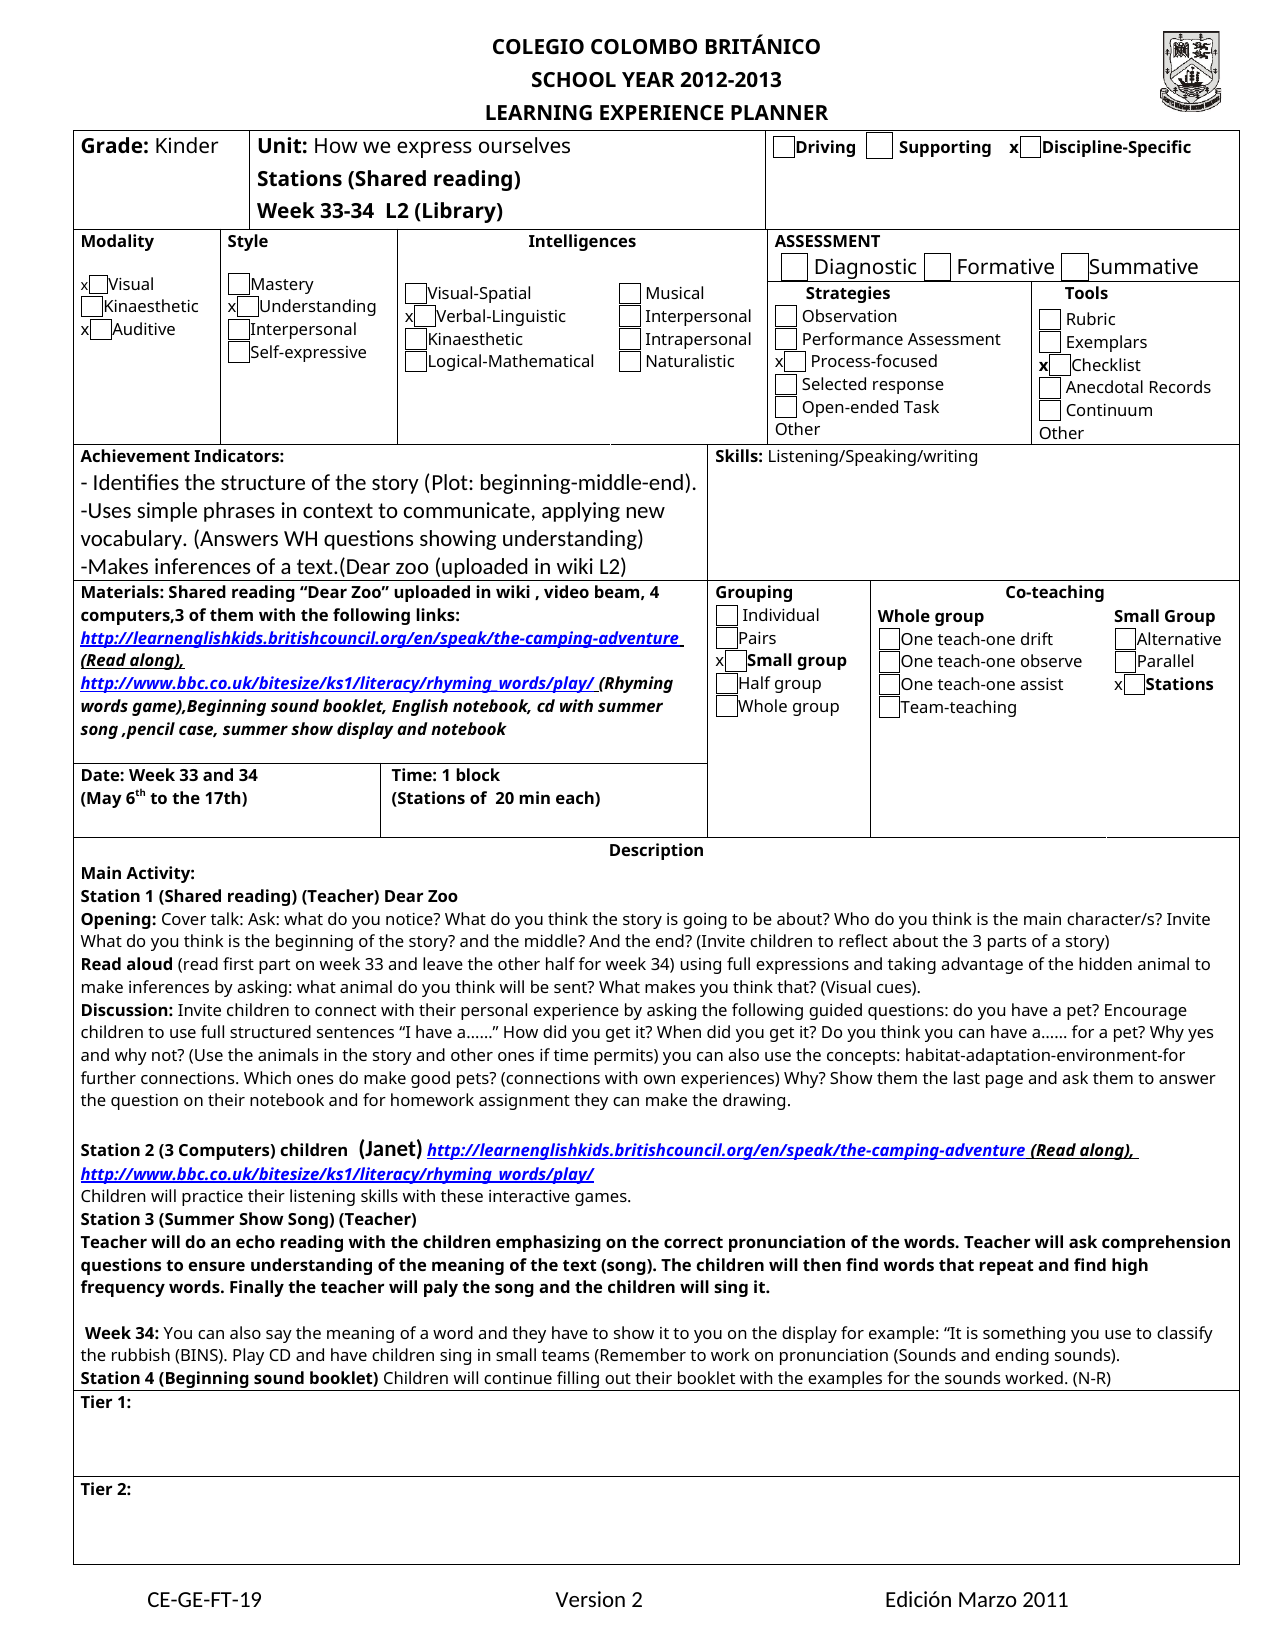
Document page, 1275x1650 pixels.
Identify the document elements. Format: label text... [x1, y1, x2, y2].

table_cell Musical Interpersonal Intrapersonal Naturalistic [611, 282, 767, 444]
table_cell Strategies Observation Performance Assessment x Process-focused Selected response Open-ended Task Other [768, 282, 1031, 444]
table_cell Tier 1: [74, 1391, 1239, 1476]
table_header COLEGIO COLOMBO BRITÁNICO SCHOOL YEAR 2012-2013 LEARNING EXPERIENCE PLANNER [74, 33, 1239, 130]
picture [1160, 31, 1222, 112]
table_cell Unit: How we express ourselves Stations (Shared reading) Week 33-34 L2 (Library) [250, 131, 765, 228]
table_cell Materials: Shared reading “Dear Zoo” uploaded in wiki , video beam, 4 computers,3 of them with the following links: http://learnenglishkids.britishcouncil.org/en/speak/the-camping-adventure (Read along), http://www.bbc.co.uk/bitesize/ks1/literacy/rhyming_words/play/ (Rhyming words game),Beginning sound booklet, English notebook, cd with summer song ,pencil case, summer show display and notebook [74, 581, 707, 763]
table_cell Grade: Kinder [74, 131, 249, 228]
table_cell Main Activity: Station 1 (Shared reading) (Teacher) Dear Zoo Opening: Cover talk: Ask: what do you notice? What do you think the story is going to be about? Who do you think is the main character/s? Invite What do you think is the beginning of the story? and the middle? And the end? (Invite children to reflect about the 3 parts of a story) Read aloud (read first part on week 33 and leave the other half for week 34) using full expressions and taking advantage of the hidden animal to make inferences by asking: what animal do you think will be sent? What makes you think that? (Visual cues). Discussion: Invite children to connect with their personal experience by asking the following guided questions: do you have a pet? Encourage children to use full structured sentences “I have a……” How did you get it? When did you get it? Do you think you can have a…… for a pet? Why yes and why not? (Use the animals in the story and other ones if time permits) you can also use the concepts: habitat-adaptation-environment-for further connections. Which ones do make good pets? (connections with own experiences) Why? Show them the last page and ask them to answer the question on their notebook and for homework assignment they can make the drawing. Station 2 (3 Computers) children (Janet) http://learnenglishkids.britishcouncil.org/en/speak/the-camping-adventure (Read along), http://www.bbc.co.uk/bitesize/ks1/literacy/rhyming_words/play/ Children will practice their listening skills with these interactive games. Station 3 (Summer Show Song) (Teacher) Teacher will do an echo reading with the children emphasizing on the correct pronunciation of the words. Teacher will ask comprehension questions to ensure understanding of the meaning of the text (song). The children will then find words that repeat and find high frequency words. Finally the teacher will paly the song and the children will sing it. Week 34: You can also say the meaning of a word and they have to show it to you on the display for example: “It is something you use to classify the rubbish (BINS). Play CD and have children sing in small teams (Remember to work on pronunciation (Sounds and ending sounds). Station 4 (Beginning sound booklet) Children will continue filling out their booklet with the examples for the sounds worked. (N-R) [74, 862, 1239, 1389]
table_cell ASSESSMENT Diagnostic Formative Summative [768, 230, 1239, 281]
table_cell Co-teaching [871, 581, 1239, 604]
table_cell Achievement Indicators: - Identifies the structure of the story (Plot: beginning-middle-end). -Uses simple phrases in context to communicate, applying new vocabulary. (Answers WH questions showing understanding) -Makes inferences of a text.(Dear zoo (uploaded in wiki L2) [74, 445, 707, 580]
table_cell Visual-Spatial xVerbal-Linguistic Kinaesthetic Logical-Mathematical [398, 282, 610, 444]
table_cell Driving Supporting xDiscipline-Specific [766, 131, 1239, 228]
table_cell Tools Rubric Exemplars xChecklist Anecdotal Records Continuum Other [1032, 282, 1239, 444]
table_cell Style Mastery xUnderstanding Interpersonal Self-expressive [221, 230, 397, 444]
table_cell Whole group One teach-one drift One teach-one observe One teach-one assist Team-teaching [871, 605, 1106, 837]
table_cell Date: Week 33 and 34 (May 6th to the 17th) [74, 764, 380, 837]
table_cell Time: 1 block (Stations of 20 min each) [381, 764, 707, 837]
table_cell Tier 2: [74, 1477, 1239, 1563]
table_cell Skills: Listening/Speaking/writing [708, 445, 1239, 580]
table_cell Intelligences [398, 230, 767, 281]
table_cell Modality xVisual Kinaesthetic xAuditive [74, 230, 220, 444]
table_cell Grouping Individual Pairs xSmall group Half group Whole group [708, 581, 870, 837]
table_cell Small Group Alternative Parallel xStations [1107, 605, 1239, 837]
table_cell Description [74, 838, 1239, 861]
